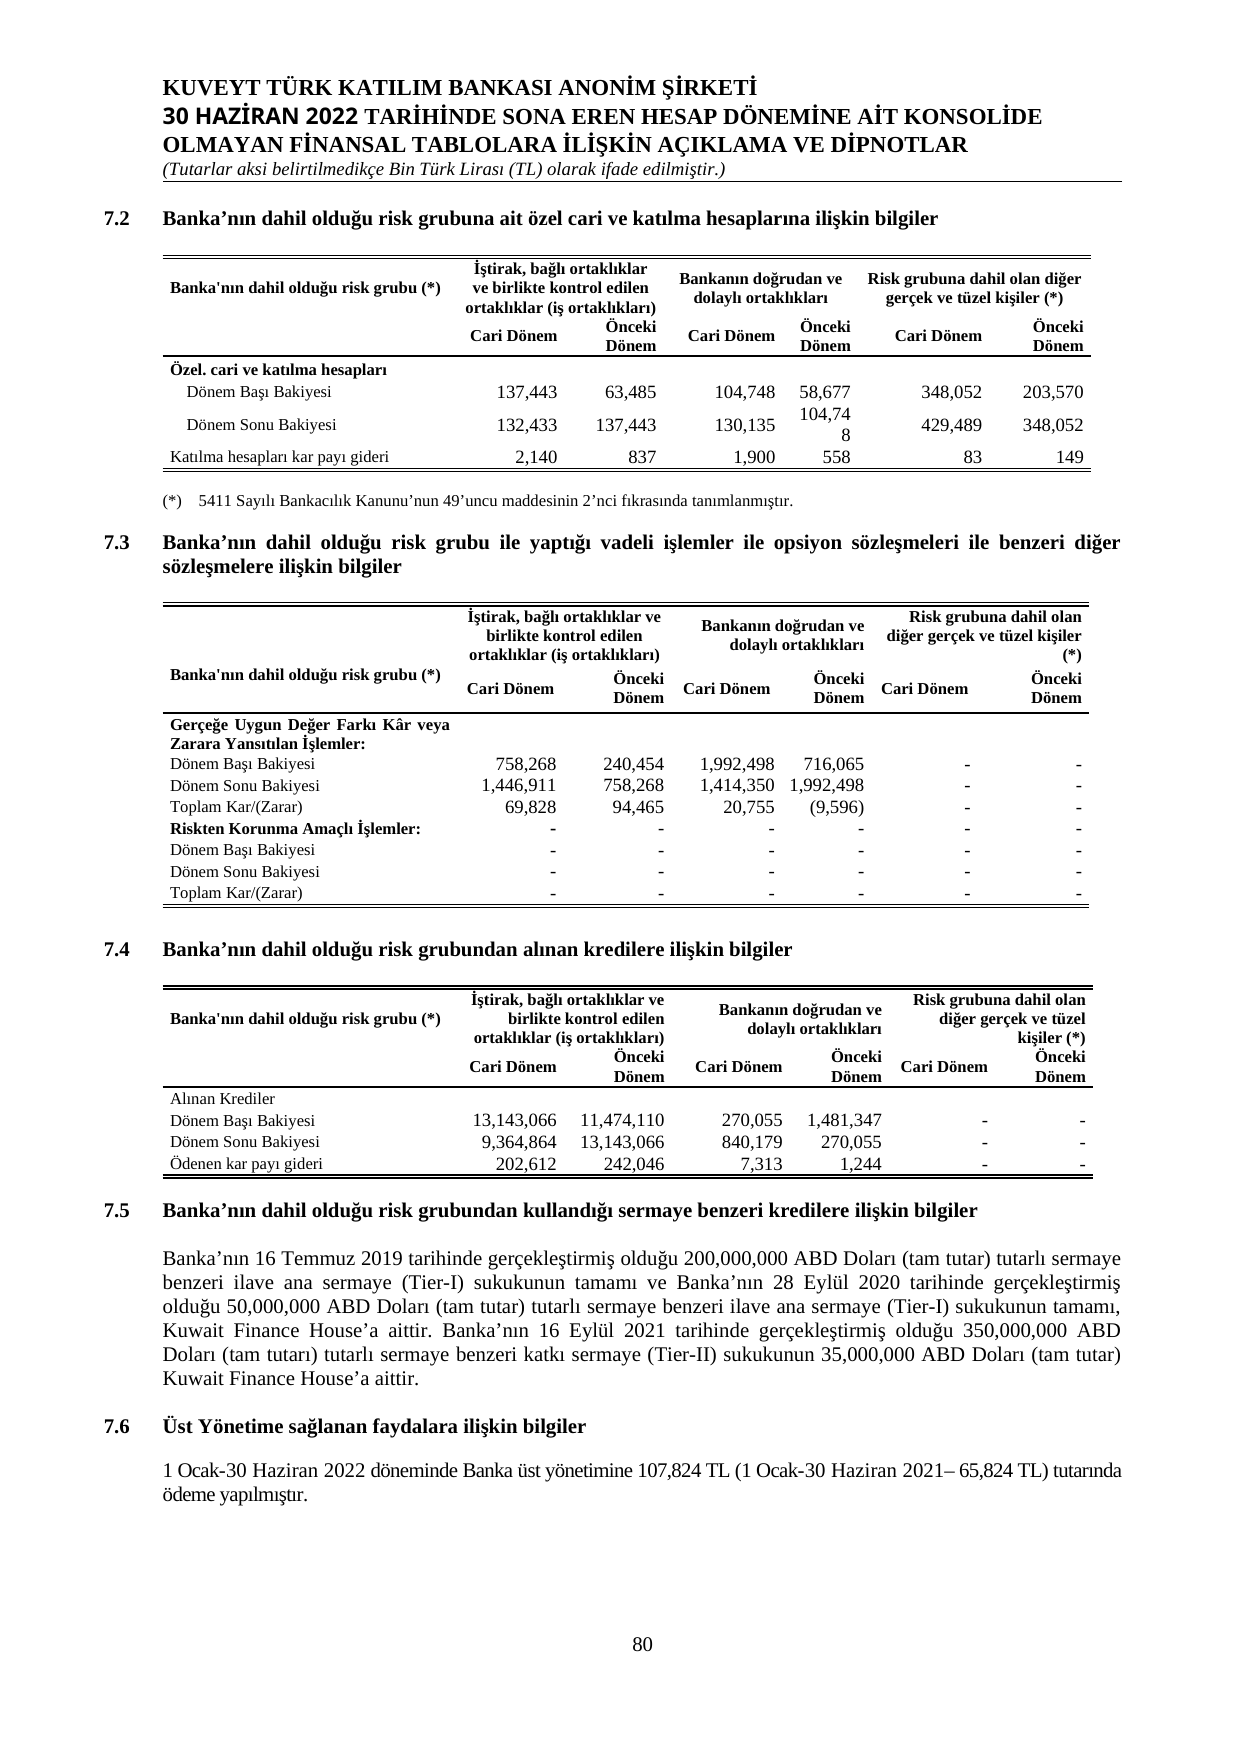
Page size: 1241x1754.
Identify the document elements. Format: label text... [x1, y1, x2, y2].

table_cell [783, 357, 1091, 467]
text 7.6 Üst Yönetime sağlanan faydalara ilişkin bilgiler [103, 1414, 1122, 1438]
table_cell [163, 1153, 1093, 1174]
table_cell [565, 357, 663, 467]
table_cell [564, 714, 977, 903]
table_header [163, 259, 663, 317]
text Banka’nın 16 Temmuz 2019 tarihinde gerçekleştirmiş olduğu 200,000,000 ABD Doları (tam tutar) tutarlı sermaye benzeri ilave ana sermaye (Tier-I) sukukunun tamamı ve Banka’nın 28 Eylül 2020 tarihinde gerçekleştirmiş olduğu 50,000,000 ABD Doları (tam tutar) tutarlı sermaye benzeri ilave ana sermaye (Tier-I) sukukunun tamamı, Kuwait Finance House’a aittir. Banka’nın 16 Eylül 2021 tarihinde gerçekleştirmiş olduğu 350,000,000 ABD Doları (tam tutarı) tutarlı sermaye benzeri katkı sermaye (Tier-II) sukukunun 35,000,000 ABD Doları (tam tutar) Kuwait Finance House’a aittir. [162, 1246, 1122, 1390]
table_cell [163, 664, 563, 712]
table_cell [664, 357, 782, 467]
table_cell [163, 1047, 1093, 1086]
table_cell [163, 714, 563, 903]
text 7.3 Banka’nın dahil olduğu risk grubu ile yaptığı vadeli işlemler ile opsiyon sözleşmeleri ile benzeri diğer sözleşmelere ilişkin bilgiler [103, 529, 1122, 578]
text 7.2 Banka’nın dahil olduğu risk grubuna ait özel cari ve katılma hesaplarına ilişkin bilgiler [103, 206, 1122, 230]
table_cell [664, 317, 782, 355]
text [162, 491, 1122, 510]
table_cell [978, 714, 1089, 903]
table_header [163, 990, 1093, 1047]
text 1 Ocak-30 Haziran 2022 döneminde Banka üst yönetimine 107,824 TL (1 Ocak-30 Haziran 2021– 65,824 TL) tutarında ödeme yapılmıştır. [162, 1458, 1122, 1506]
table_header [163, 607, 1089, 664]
text 7.5 Banka’nın dahil olduğu risk grubundan kullandığı sermaye benzeri kredilere ilişkin bilgiler [103, 1198, 1122, 1222]
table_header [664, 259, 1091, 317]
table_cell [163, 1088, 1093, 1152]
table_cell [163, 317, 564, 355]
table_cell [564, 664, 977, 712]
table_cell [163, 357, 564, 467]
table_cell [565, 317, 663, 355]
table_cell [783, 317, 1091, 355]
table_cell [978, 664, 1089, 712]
text 7.4 Banka’nın dahil olduğu risk grubundan alınan kredilere ilişkin bilgiler [103, 937, 1122, 961]
